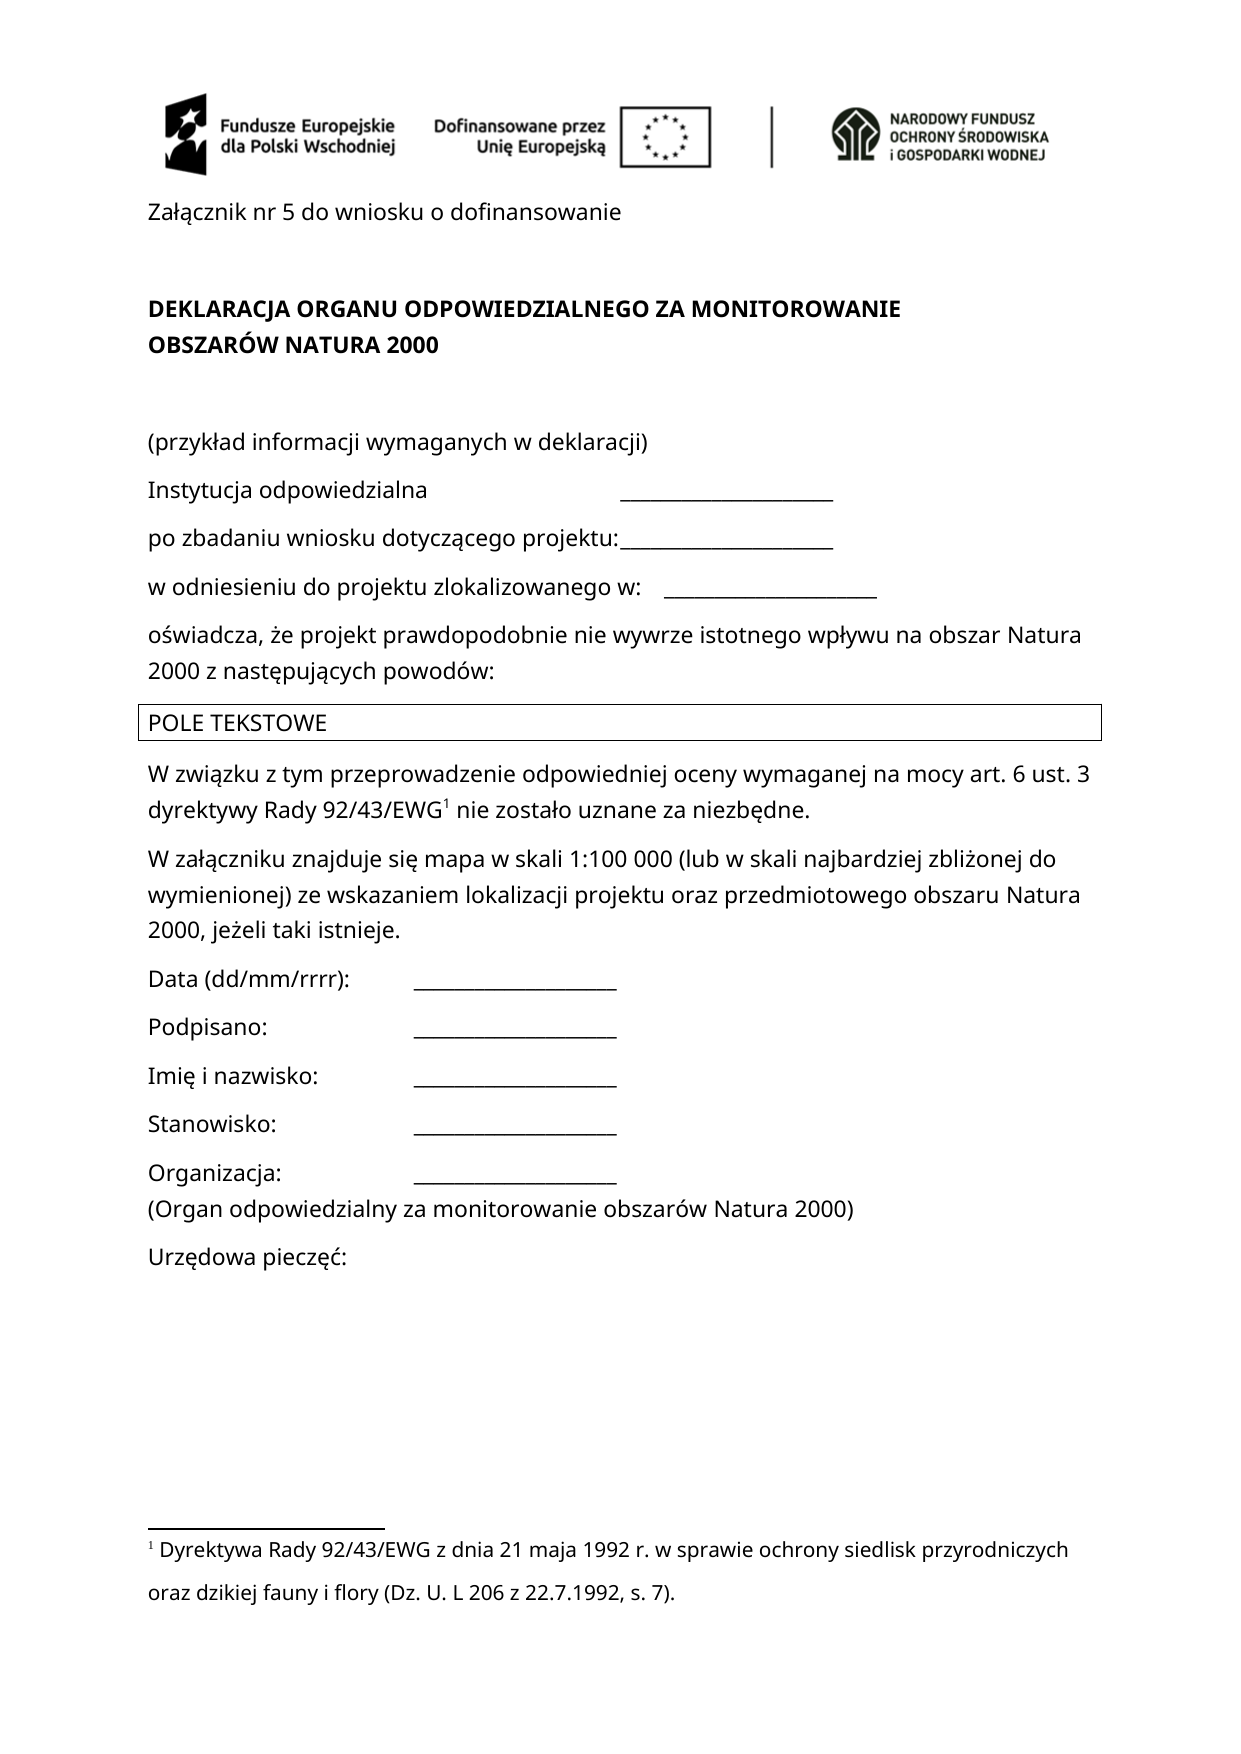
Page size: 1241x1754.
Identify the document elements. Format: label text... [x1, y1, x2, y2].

text W załączniku znajduje się mapa w skali 1:100 000 (lub w skali najbardziej zbliżonej do wymienionej) ze wskazaniem lokalizacji projektu oraz przedmiotowego obszaru Natura 2000, jeżeli taki istnieje. [148, 843, 1093, 946]
text (przykład informacji wymaganych w deklaracji) [148, 425, 1093, 457]
text w odniesieniu do projektu zlokalizowanego w: _____________________ [148, 571, 1093, 602]
picture [147, 73, 1093, 196]
text POLE TEKSTOWE [139, 705, 1101, 740]
text Urzędowa pieczęć: [148, 1241, 1093, 1272]
text Imię i nazwisko: ____________________ [148, 1060, 1093, 1091]
text Instytucja odpowiedzialna _____________________ [148, 474, 1093, 505]
text po zbadaniu wniosku dotyczącego projektu: _____________________ [148, 522, 1093, 553]
text Data (dd/mm/rrrr): ____________________ [148, 963, 1093, 994]
text DEKLARACJA ORGANU ODPOWIEDZIALNEGO ZA MONITOROWANIE OBSZARÓW NATURA 2000 [148, 293, 1093, 360]
text Stanowisko: ____________________ [148, 1108, 1093, 1139]
text Załącznik nr 5 do wniosku o dofinansowanie [148, 196, 1093, 227]
text oświadcza, że projekt prawdopodobnie nie wywrze istotnego wpływu na obszar Natura 2000 z następujących powodów: [148, 619, 1093, 686]
text W związku z tym przeprowadzenie odpowiedniej oceny wymaganej na mocy art. 6 ust. 3 dyrektywy Rady 92/43/EWG nie zostało uznane za niezbędne. [148, 758, 1093, 825]
text Organizacja: ____________________ (Organ odpowiedzialny za monitorowanie obszarów Natura 2000) [148, 1157, 1093, 1224]
text Podpisano: ____________________ [148, 1011, 1093, 1043]
